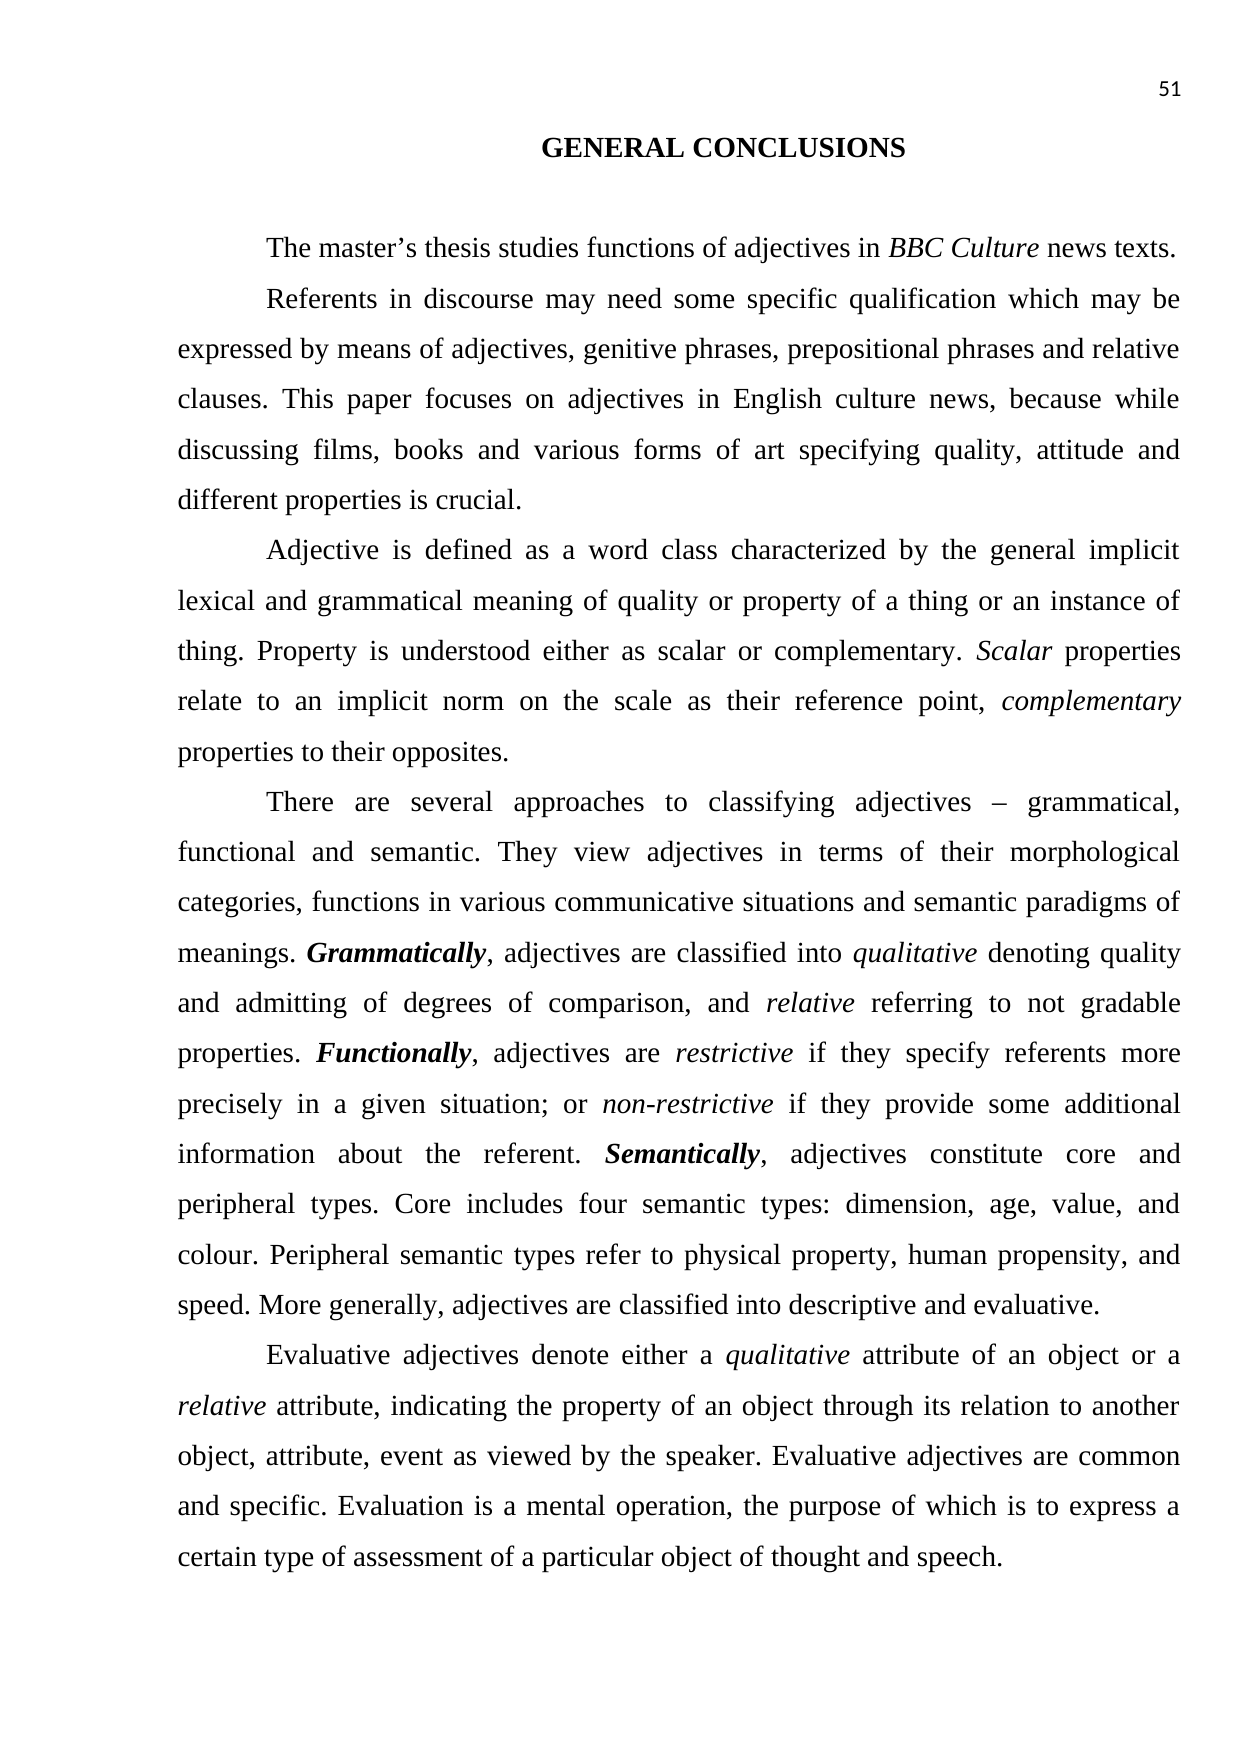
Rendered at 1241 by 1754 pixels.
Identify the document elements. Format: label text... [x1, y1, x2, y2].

text There are several approaches to classifying adjectives – grammatical, functional and semantic. They view adjectives in terms of their morphological categories, functions in various communicative situations and semantic paradigms of meanings. Grammatically, adjectives are classified into qualitative denoting quality and admitting of degrees of comparison, and relative referring to not gradable properties. Functionally, adjectives are restrictive if they specify referents more precisely in a given situation; or non-restrictive if they provide some additional information about the referent. Semantically, adjectives constitute core and peripheral types. Core includes four semantic types: dimension, age, value, and colour. Peripheral semantic types refer to physical property, human propensity, and speed. More generally, adjectives are classified into descriptive and evaluative. [177, 784, 1181, 1321]
text Evaluative adjectives denote either a qualitative attribute of an object or a relative attribute, indicating the property of an object through its relation to another object, attribute, event as viewed by the speaker. Evaluative adjectives are common and specific. Evaluation is a mental operation, the purpose of which is to express a certain type of assessment of a particular object of thought and speech. [177, 1337, 1181, 1572]
text Referents in discourse may need some specific qualification which may be expressed by means of adjectives, genitive phrases, prepositional phrases and relative clauses. This paper focuses on adjectives in English culture news, because while discussing films, books and various forms of art specifying quality, attitude and different properties is crucial. [177, 281, 1181, 516]
text The master’s thesis studies functions of adjectives in BBC Culture news texts. [177, 231, 1181, 264]
text GENERAL CONCLUSIONS [177, 130, 1181, 163]
text Adjective is defined as a word class characterized by the general implicit lexical and grammatical meaning of quality or property of a thing or an instance of thing. Property is understood either as scalar or complementary. Scalar properties relate to an implicit norm on the scale as their reference point, complementary properties to their opposites. [177, 532, 1181, 767]
